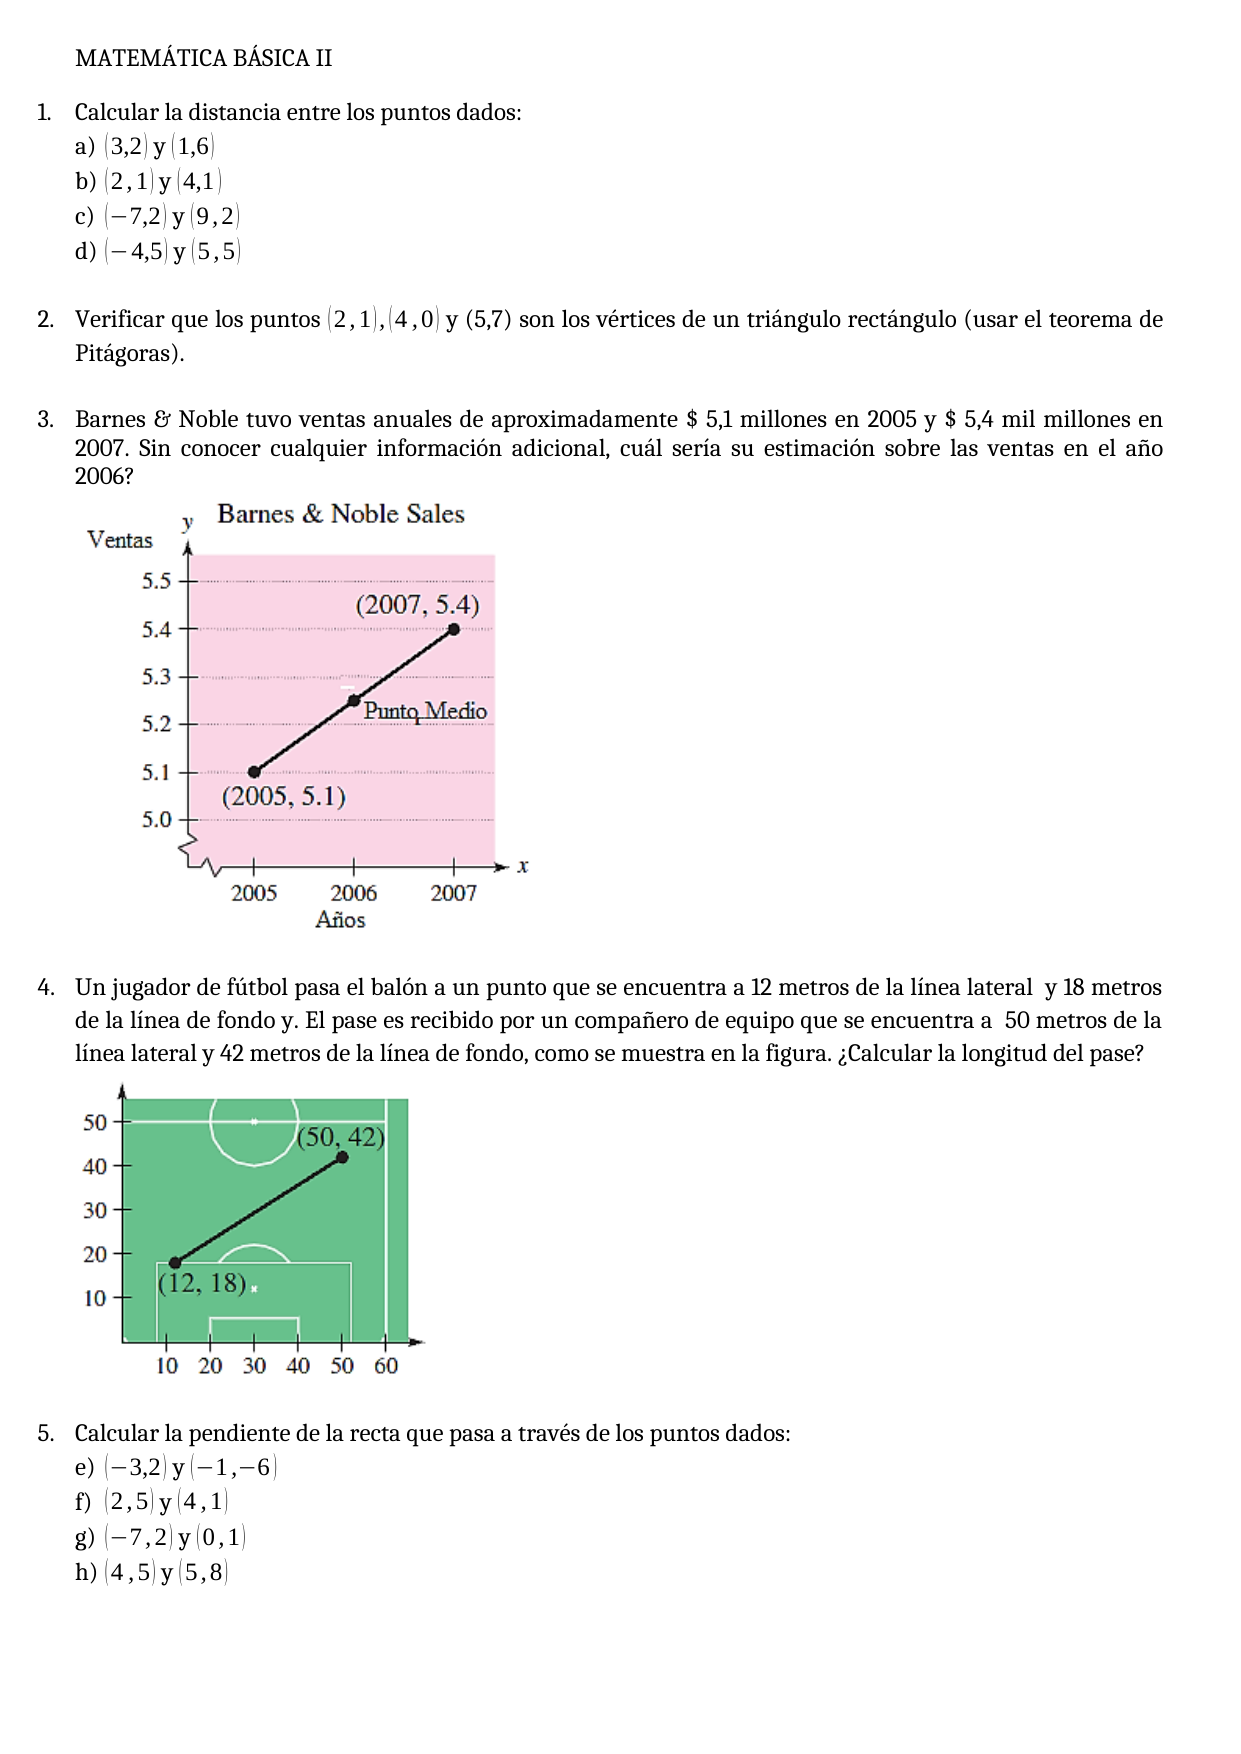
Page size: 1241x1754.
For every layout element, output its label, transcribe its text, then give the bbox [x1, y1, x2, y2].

list y [75, 201, 1165, 232]
list y [75, 1487, 1165, 1517]
list y [75, 1452, 1165, 1482]
list y [75, 1522, 1165, 1552]
list y [75, 131, 1165, 162]
list y [75, 236, 1165, 267]
text MATEMÁTICA BÁSICA II [75, 44, 1165, 73]
picture [75, 490, 541, 945]
list Un jugador de fútbol pasa el balón a un punto que se encuentra a 12 metros de la línea lateral y 18 metros de la línea de fondo y. El pase es recibido por un compañero de equipo que se encuentra a 50 metros de la línea lateral y 42 metros de la línea de fondo, como se muestra en la figura. ¿Calcular la longitud del pase? [37, 973, 1165, 1068]
list y [75, 166, 1165, 197]
list y [75, 1556, 1165, 1587]
list Calcular la distancia entre los puntos dados: [37, 98, 1165, 127]
list Barnes & Noble tuvo ventas anuales de aproximadamente $ 5,1 millones en 2005 y $ 5,4 mil millones en 2007. Sin conocer cualquier información adicional, cuál sería su estimación sobre las ventas en el año 2006? [37, 405, 1165, 491]
picture [75, 1071, 432, 1380]
list Calcular la pendiente de la recta que pasa a través de los puntos dados: [37, 1419, 1165, 1447]
list Verificar que los puntos y (5,7) son los vértices de un triángulo rectángulo (usar el teorema de Pitágoras). [37, 304, 1165, 367]
